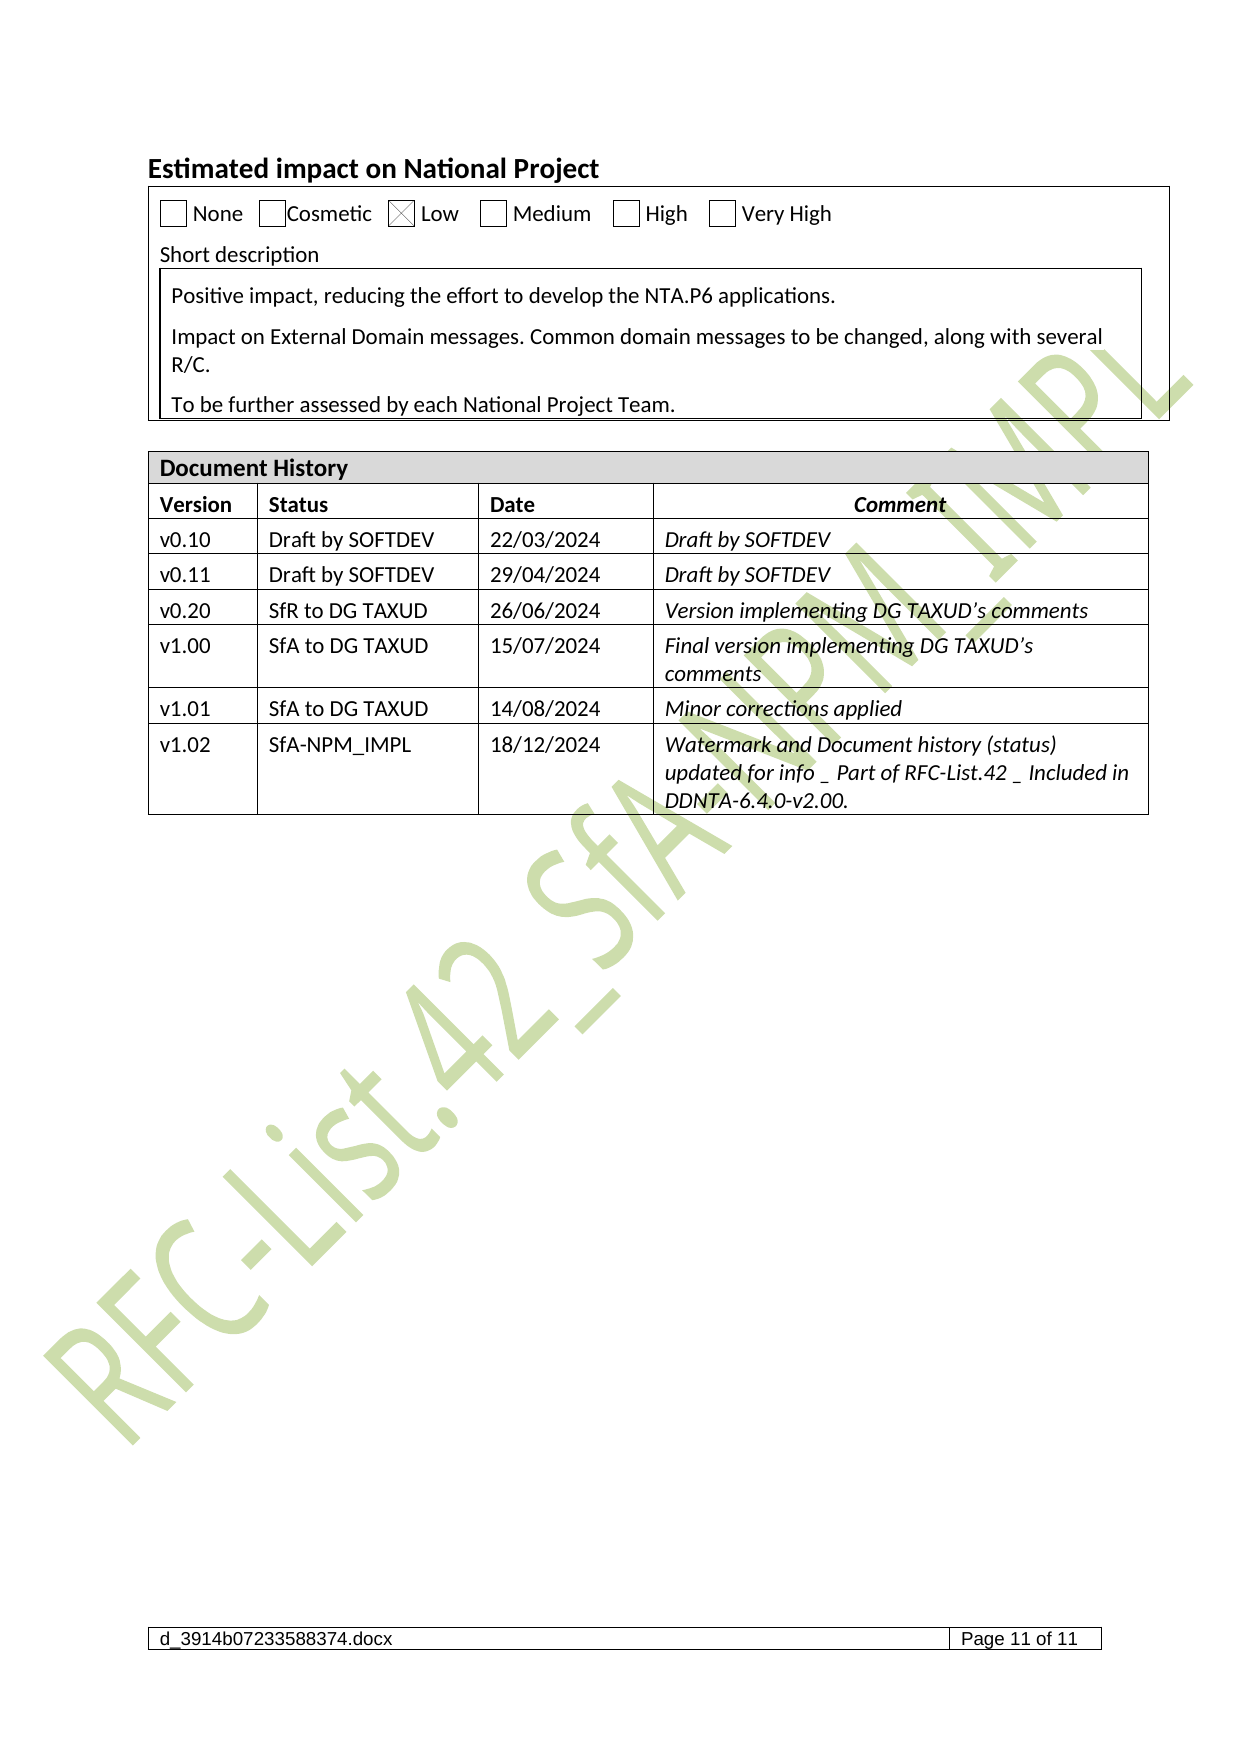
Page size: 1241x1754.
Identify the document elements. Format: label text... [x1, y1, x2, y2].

table_cell 26/06/2024 [479, 590, 653, 624]
table_cell Version [149, 484, 257, 518]
table_cell Date [479, 484, 653, 518]
table_cell v1.00 [149, 625, 257, 687]
table_cell Draft by SOFTDEV [258, 519, 478, 553]
text Estimated impact on National Project [148, 150, 1102, 186]
table_cell v0.20 [149, 590, 257, 624]
table_cell SfA to DG TAXUD [258, 625, 478, 687]
table_cell v0.10 [149, 519, 257, 553]
table_header Document History [149, 452, 1148, 483]
table_cell Comment [654, 484, 1148, 518]
table_cell 18/12/2024 [479, 724, 653, 814]
table_cell Status [258, 484, 478, 518]
table_cell 15/07/2024 [479, 625, 653, 687]
table_cell Final version implementing DG TAXUD’s comments [654, 625, 1148, 687]
table_cell Version implementing DG TAXUD’s comments [654, 590, 1148, 624]
table_cell v0.11 [149, 554, 257, 588]
table_cell v1.02 [149, 724, 257, 814]
table_cell v1.01 [149, 688, 257, 722]
table_cell Draft by SOFTDEV [654, 519, 1148, 553]
table_cell Draft by SOFTDEV [258, 554, 478, 588]
table_cell Draft by SOFTDEV [654, 554, 1148, 588]
table_cell SfA to DG TAXUD [258, 688, 478, 722]
table_header None Cosmetic Low Medium High Very High Short description [149, 187, 1169, 419]
table_cell SfA-NPM_IMPL [258, 724, 478, 814]
table_cell SfR to DG TAXUD [258, 590, 478, 624]
table_cell Watermark and Document history (status) updated for info _ Part of RFC-List.42 _ Included in DDNTA-6.4.0-v2.00. [654, 724, 1148, 814]
table_cell 29/04/2024 [479, 554, 653, 588]
table_cell 22/03/2024 [479, 519, 653, 553]
table_cell Minor corrections applied [654, 688, 1148, 722]
table_cell 14/08/2024 [479, 688, 653, 722]
